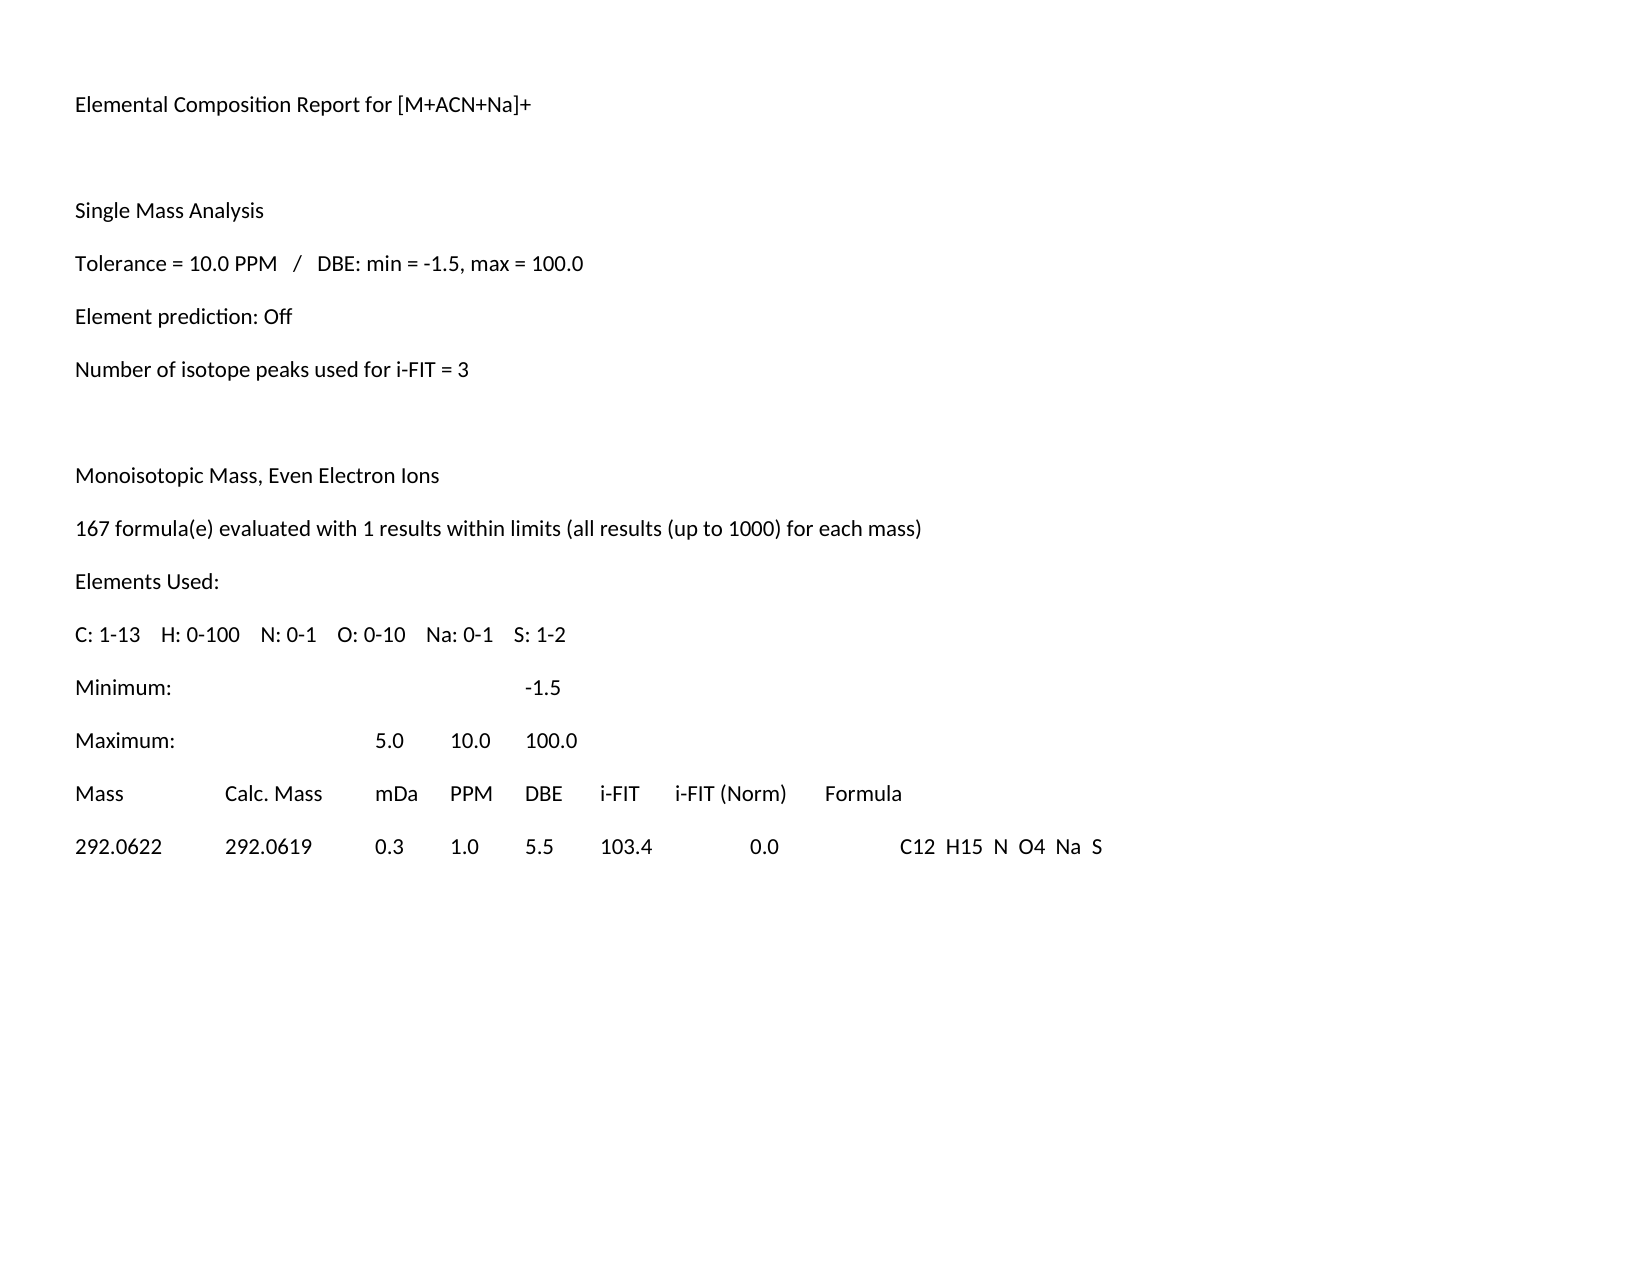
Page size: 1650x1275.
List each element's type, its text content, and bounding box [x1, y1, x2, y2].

text Single Mass Analysis [75, 196, 1563, 224]
text Elemental Composition Report for [M+ACN+Na]+ [75, 90, 1563, 118]
text Element prediction: Off [75, 302, 1563, 330]
text 292.0622 292.0619 0.3 1.0 5.5 103.4 0.0 C12 H15 N O4 Na S [75, 832, 1563, 860]
text 167 formula(e) evaluated with 1 results within limits (all results (up to 1000) for each mass) [75, 514, 1563, 542]
text Minimum: -1.5 [75, 673, 1563, 701]
text Maximum: 5.0 10.0 100.0 [75, 726, 1563, 754]
text Mass Calc. Mass mDa PPM DBE i-FIT i-FIT (Norm) Formula [75, 779, 1563, 807]
text Elements Used: [75, 567, 1563, 595]
text Tolerance = 10.0 PPM / DBE: min = -1.5, max = 100.0 [75, 249, 1563, 277]
text C: 1-13 H: 0-100 N: 0-1 O: 0-10 Na: 0-1 S: 1-2 [75, 620, 1563, 648]
text Monoisotopic Mass, Even Electron Ions [75, 461, 1563, 489]
text Number of isotope peaks used for i-FIT = 3 [75, 355, 1563, 383]
